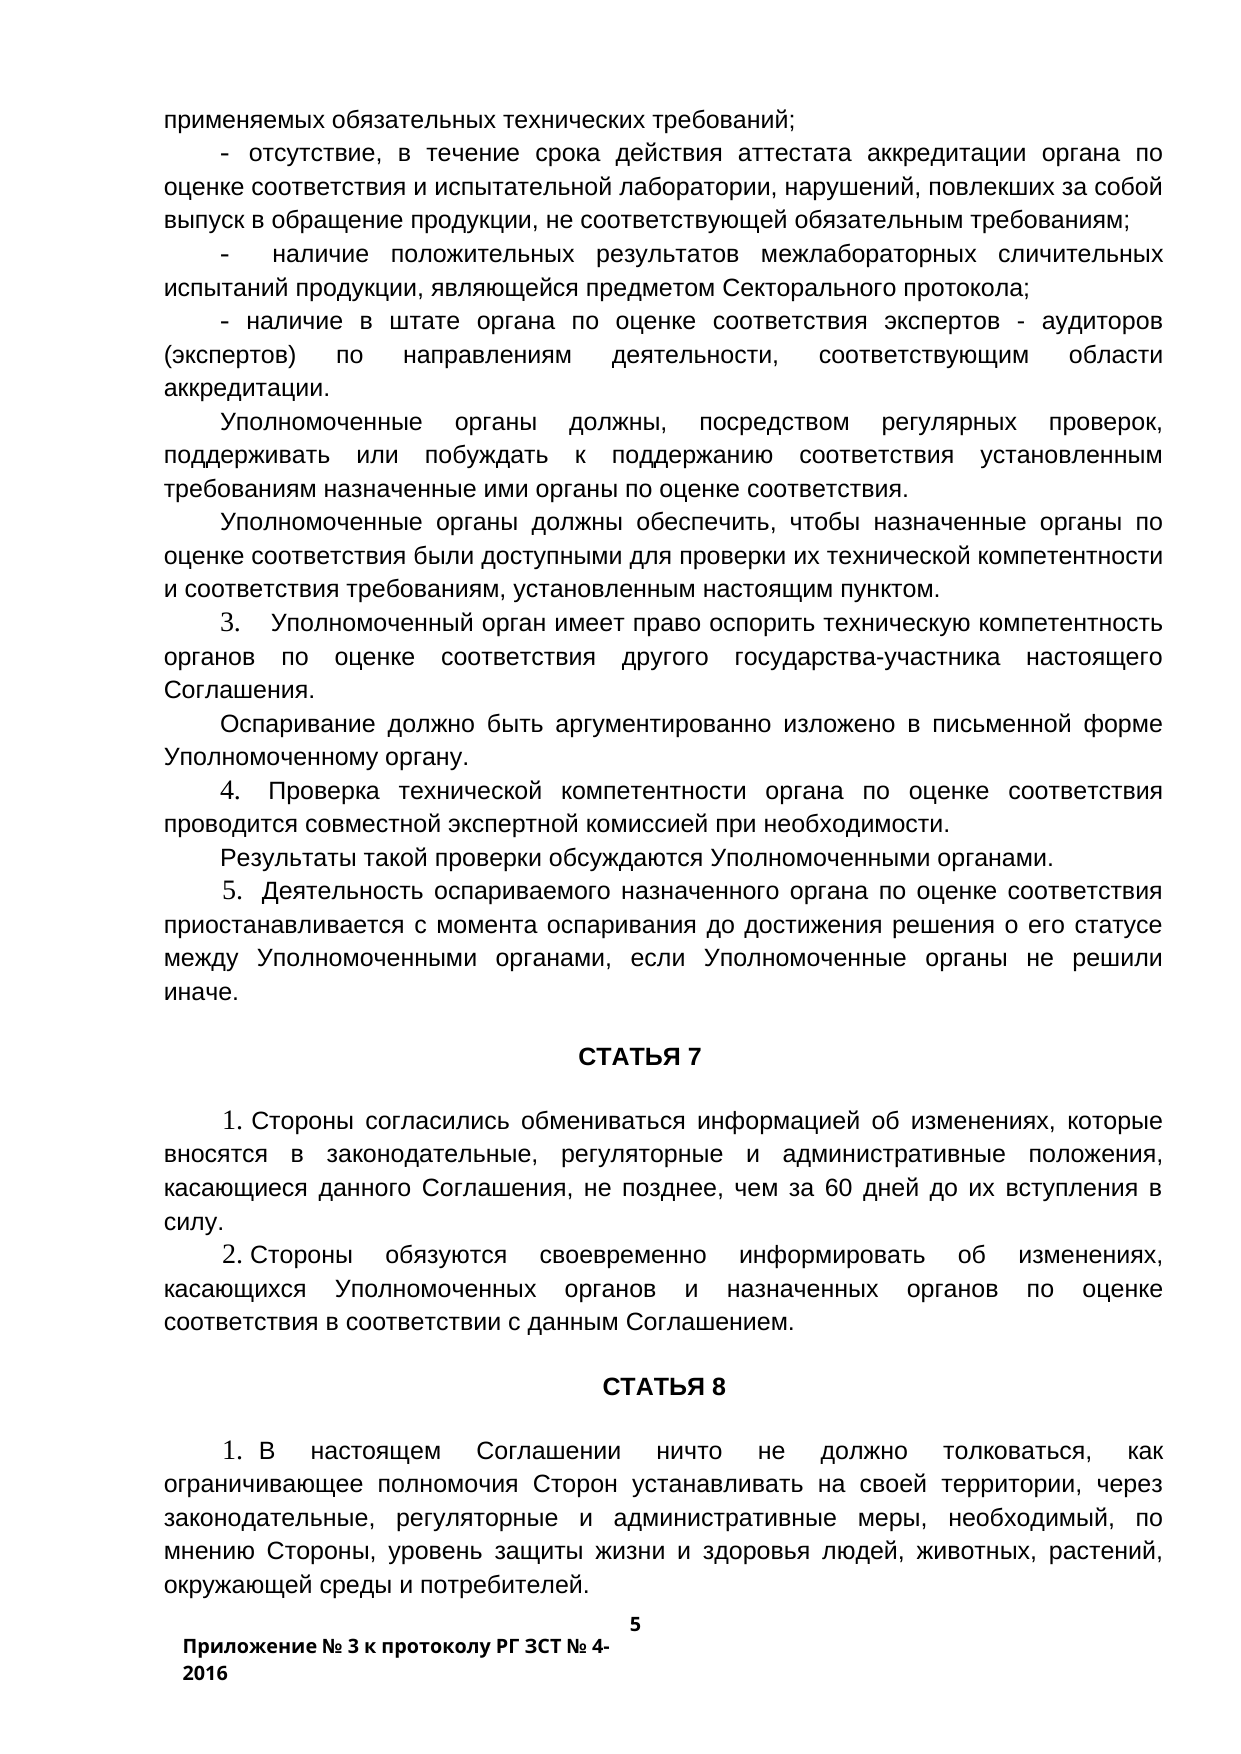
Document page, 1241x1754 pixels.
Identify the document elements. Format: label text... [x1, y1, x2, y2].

list Уполномоченный орган имеет право оспорить техническую компетентность органов по оценке соответствия другого государства-участника настоящего Соглашения. [163, 604, 1164, 705]
list отсутствие, в течение срока действия аттестата аккредитации органа по оценке соответствия и испытательной лаборатории, нарушений, повлекших за собой выпуск в обращение продукции, не соответствующей обязательным требованиям; [163, 135, 1164, 236]
text Уполномоченные органы должны обеспечить, чтобы назначенные органы по оценке соответствия были доступными для проверки их технической компетентности и соответствия требованиям, установленным настоящим пунктом. [163, 504, 1164, 604]
text СТАТЬЯ 7 [578, 1043, 1166, 1071]
text Оспаривание должно быть аргументированно изложено в письменной форме Уполномоченному органу. [163, 705, 1164, 772]
list наличие положительных результатов межлабораторных сличительных испытаний продукции, являющейся предметом Секторального протокола; [163, 236, 1164, 303]
list Деятельность оспариваемого назначенного органа по оценке соответствия приостанавливается с момента оспаривания до достижения решения о его статусе между Уполномоченными органами, если Уполномоченные органы не решили иначе. [163, 873, 1164, 1007]
list Стороны согласились обмениваться информацией об изменениях, которые вносятся в законодательные, регуляторные и административные положения, касающиеся данного Соглашения, не позднее, чем за 60 дней до их вступления в силу. [163, 1103, 1164, 1237]
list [163, 101, 1164, 135]
list Проверка технической компетентности органа по оценке соответствия проводится совместной экспертной комиссией при необходимости. [163, 772, 1164, 839]
text Уполномоченные органы должны, посредством регулярных проверок, поддерживать или побуждать к поддержанию соответствия установленным требованиям назначенные ими органы по оценке соответствия. [163, 403, 1164, 504]
text СТАТЬЯ 8 [161, 1373, 1166, 1401]
list наличие в штате органа по оценке соответствия экспертов - аудиторов (экспертов) по направлениям деятельности, соответствующим области аккредитации. [163, 303, 1164, 403]
list Стороны обязуются своевременно информировать об изменениях, касающихся Уполномоченных органов и назначенных органов по оценке соответствия в соответствии с данным Соглашением. [163, 1237, 1164, 1337]
text Результаты такой проверки обсуждаются Уполномоченными органами. [163, 839, 1164, 873]
list В настоящем Соглашении ничто не должно толковаться, как ограничивающее полномочия Сторон устанавливать на своей территории, через законодательные, регуляторные и административные меры, необходимый, по мнению Стороны, уровень защиты жизни и здоровья людей, животных, растений, окружающей среды и потребителей. [163, 1432, 1164, 1600]
